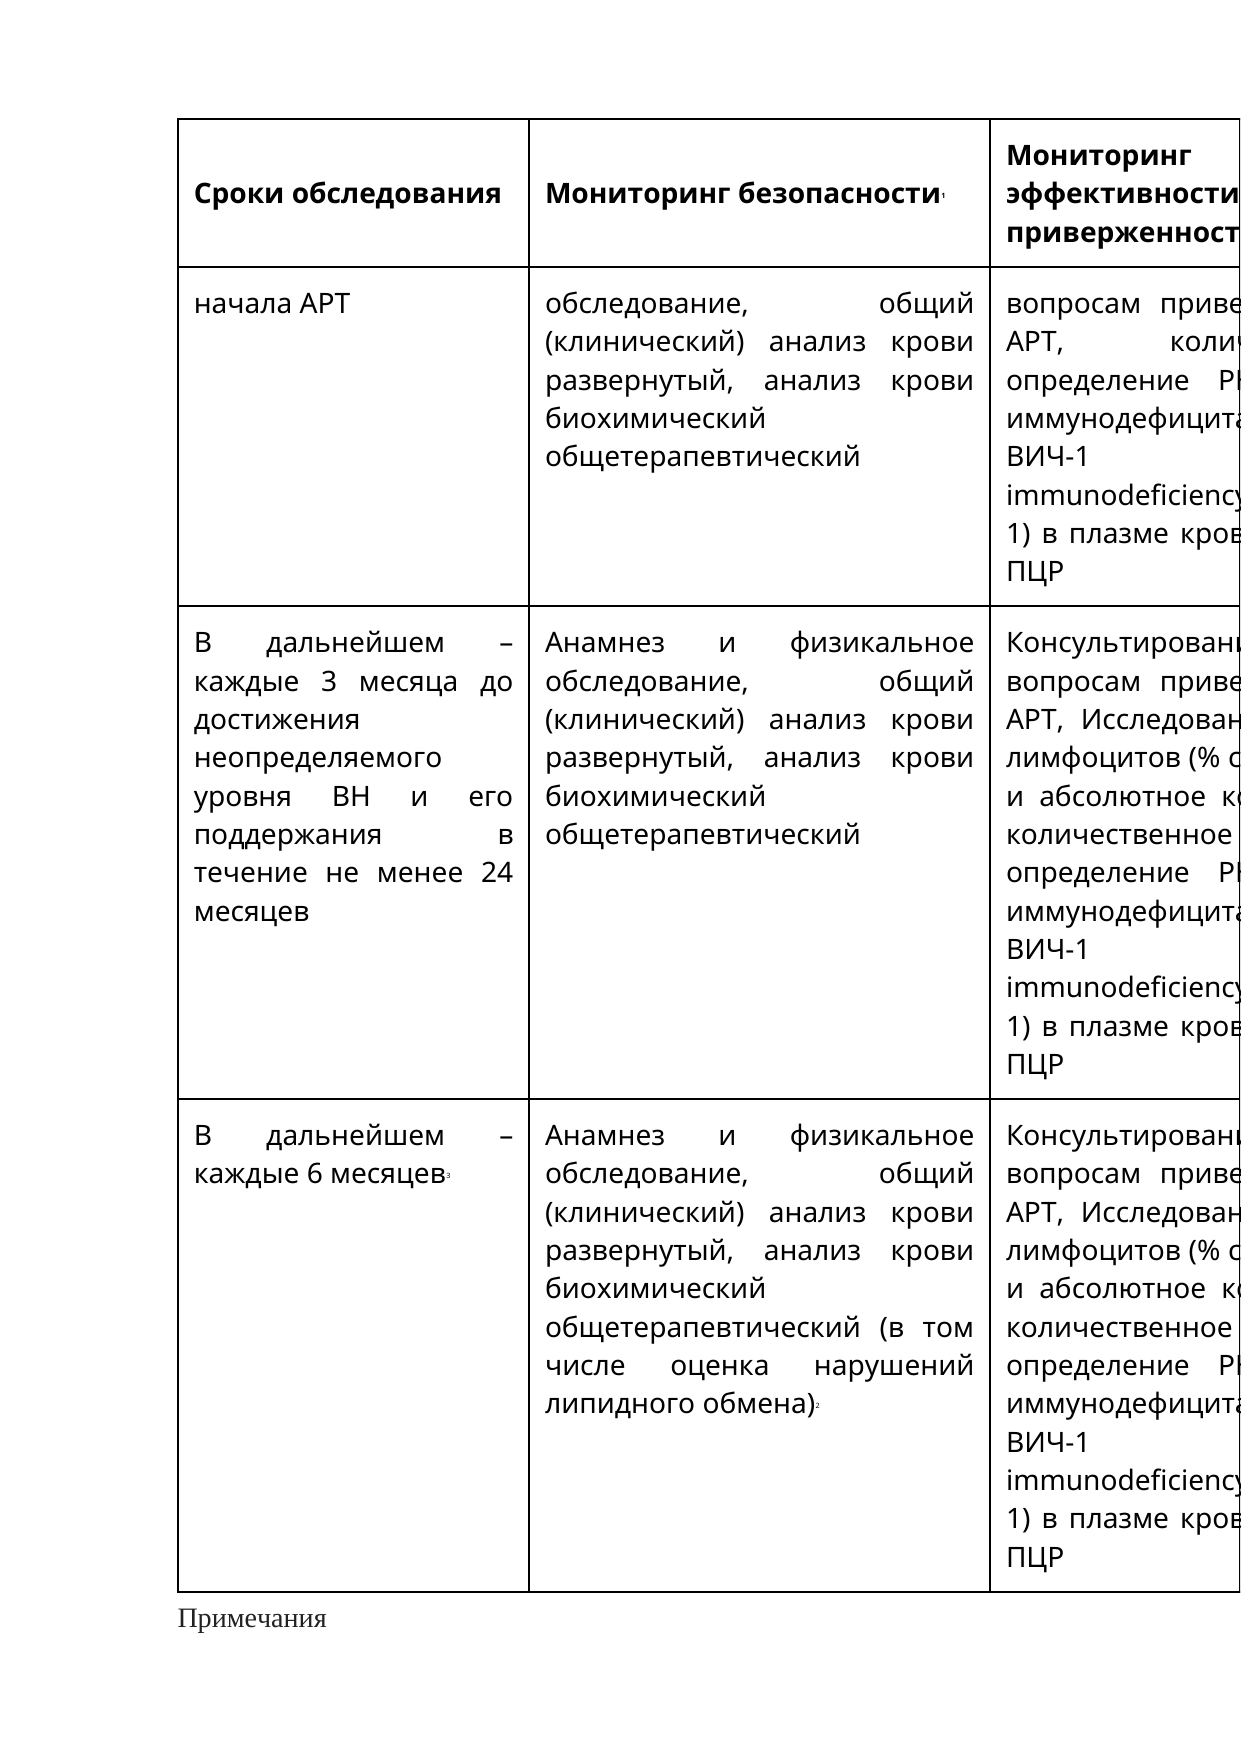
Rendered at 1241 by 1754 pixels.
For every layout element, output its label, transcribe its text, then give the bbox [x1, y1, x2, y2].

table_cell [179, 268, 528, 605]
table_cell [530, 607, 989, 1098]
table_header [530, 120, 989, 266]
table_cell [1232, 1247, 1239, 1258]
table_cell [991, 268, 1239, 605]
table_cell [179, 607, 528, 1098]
text Примечания [177, 1593, 1152, 1633]
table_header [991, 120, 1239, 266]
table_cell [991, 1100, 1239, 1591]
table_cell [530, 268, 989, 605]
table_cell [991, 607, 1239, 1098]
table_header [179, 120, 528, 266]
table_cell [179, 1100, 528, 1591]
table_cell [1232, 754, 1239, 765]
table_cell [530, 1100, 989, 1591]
